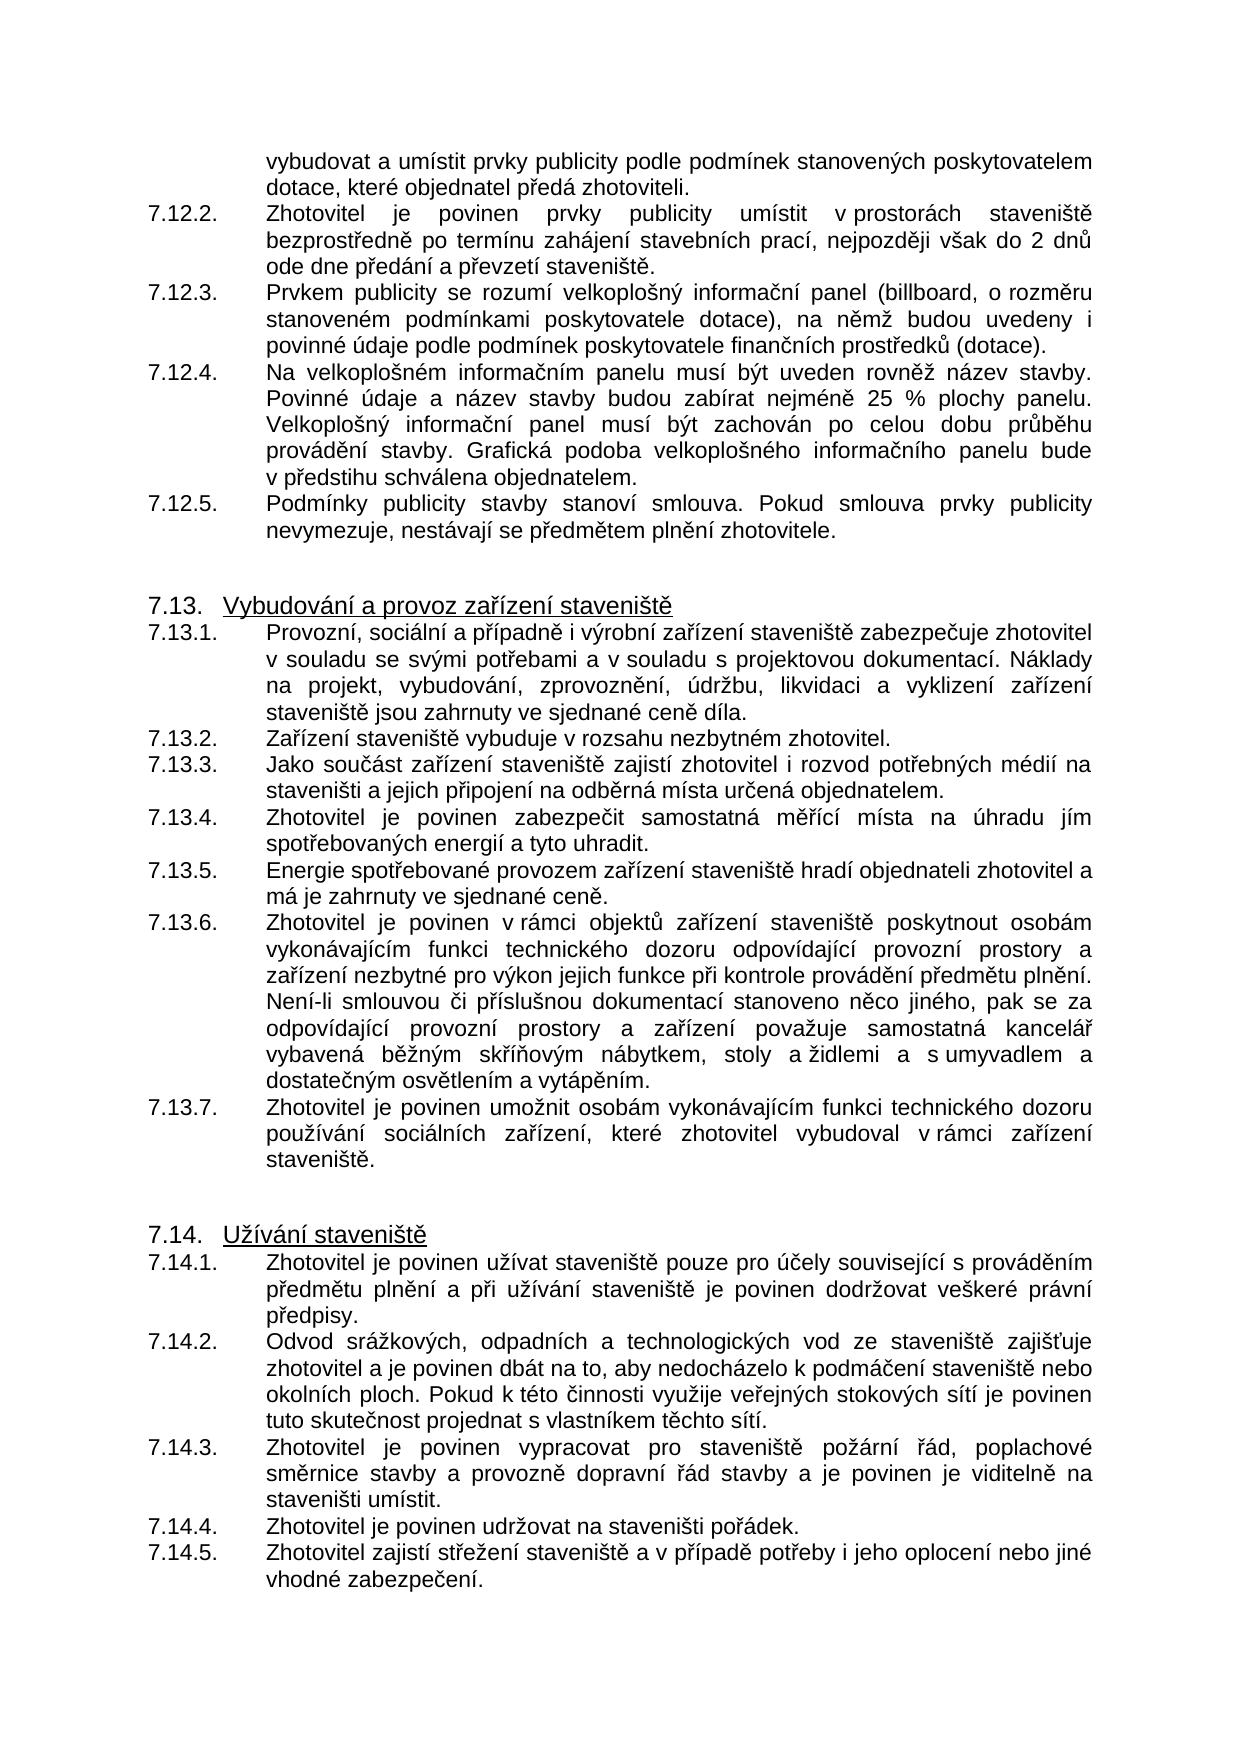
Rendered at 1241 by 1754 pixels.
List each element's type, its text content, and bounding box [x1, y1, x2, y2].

list Prvkem publicity se rozumí velkoplošný informační panel (billboard, o rozměru stanoveném podmínkami poskytovatele dotace), na němž budou uvedeny i povinné údaje podle podmínek poskytovatele finančních prostředků (dotace). [148, 279, 1093, 358]
list Zařízení staveniště vybuduje v rozsahu nezbytném zhotovitel. [148, 725, 1093, 751]
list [148, 148, 1093, 200]
list Zhotovitel je povinen prvky publicity umístit v prostorách staveniště bezprostředně po termínu zahájení stavebních prací, nejpozději však do 2 dnů ode dne předání a převzetí staveniště. [148, 200, 1093, 279]
list Zhotovitel je povinen vypracovat pro staveniště požární řád, poplachové směrnice stavby a provozně dopravní řád stavby a je povinen je viditelně na staveništi umístit. [148, 1434, 1093, 1513]
list Užívání staveniště [148, 1221, 1093, 1249]
list Vybudování a provoz zařízení staveniště [148, 591, 1093, 619]
list Na velkoplošném informačním panelu musí být uveden rovněž název stavby. Povinné údaje a název stavby budou zabírat nejméně 25 % plochy panelu. Velkoplošný informační panel musí být zachován po celou dobu průběhu provádění stavby. Grafická podoba velkoplošného informačního panelu bude v předstihu schválena objednatelem. [148, 358, 1093, 490]
list Jako součást zařízení staveniště zajistí zhotovitel i rozvod potřebných médií na staveništi a jejich připojení na odběrná místa určená objednatelem. [148, 751, 1093, 804]
list Zhotovitel je povinen užívat staveniště pouze pro účely související s prováděním předmětu plnění a při užívání staveniště je povinen dodržovat veškeré právní předpisy. [148, 1249, 1093, 1328]
list Odvod srážkových, odpadních a technologických vod ze staveniště zajišťuje zhotovitel a je povinen dbát na to, aby nedocházelo k podmáčení staveniště nebo okolních ploch. Pokud k této činnosti využije veřejných stokových sítí je povinen tuto skutečnost projednat s vlastníkem těchto sítí. [148, 1328, 1093, 1434]
list Provozní, sociální a případně i výrobní zařízení staveniště zabezpečuje zhotovitel v souladu se svými potřebami a v souladu s projektovou dokumentací. Náklady na projekt, vybudování, zprovoznění, údržbu, likvidaci a vyklizení zařízení staveniště jsou zahrnuty ve sjednané ceně díla. [148, 619, 1093, 725]
list Podmínky publicity stavby stanoví smlouva. Pokud smlouva prvky publicity nevymezuje, nestávají se předmětem plnění zhotovitele. [148, 490, 1093, 543]
list Zhotovitel je povinen v rámci objektů zařízení staveniště poskytnout osobám vykonávajícím funkci technického dozoru odpovídající provozní prostory a zařízení nezbytné pro výkon jejich funkce při kontrole provádění předmětu plnění. Není-li smlouvou či příslušnou dokumentací stanoveno něco jiného, pak se za odpovídající provozní prostory a zařízení považuje samostatná kancelář vybavená běžným skříňovým nábytkem, stoly a židlemi a s umyvadlem a dostatečným osvětlením a vytápěním. [148, 909, 1093, 1094]
list Zhotovitel je povinen zabezpečit samostatná měřící místa na úhradu jím spotřebovaných energií a tyto uhradit. [148, 804, 1093, 857]
list Energie spotřebované provozem zařízení staveniště hradí objednateli zhotovitel a má je zahrnuty ve sjednané ceně. [148, 857, 1093, 909]
list Zhotovitel je povinen udržovat na staveništi pořádek. [148, 1513, 1093, 1539]
list Zhotovitel zajistí střežení staveniště a v případě potřeby i jeho oplocení nebo jiné vhodné zabezpečení. [148, 1539, 1093, 1592]
list Zhotovitel je povinen umožnit osobám vykonávajícím funkci technického dozoru používání sociálních zařízení, které zhotovitel vybudoval v rámci zařízení staveniště. [148, 1094, 1093, 1173]
